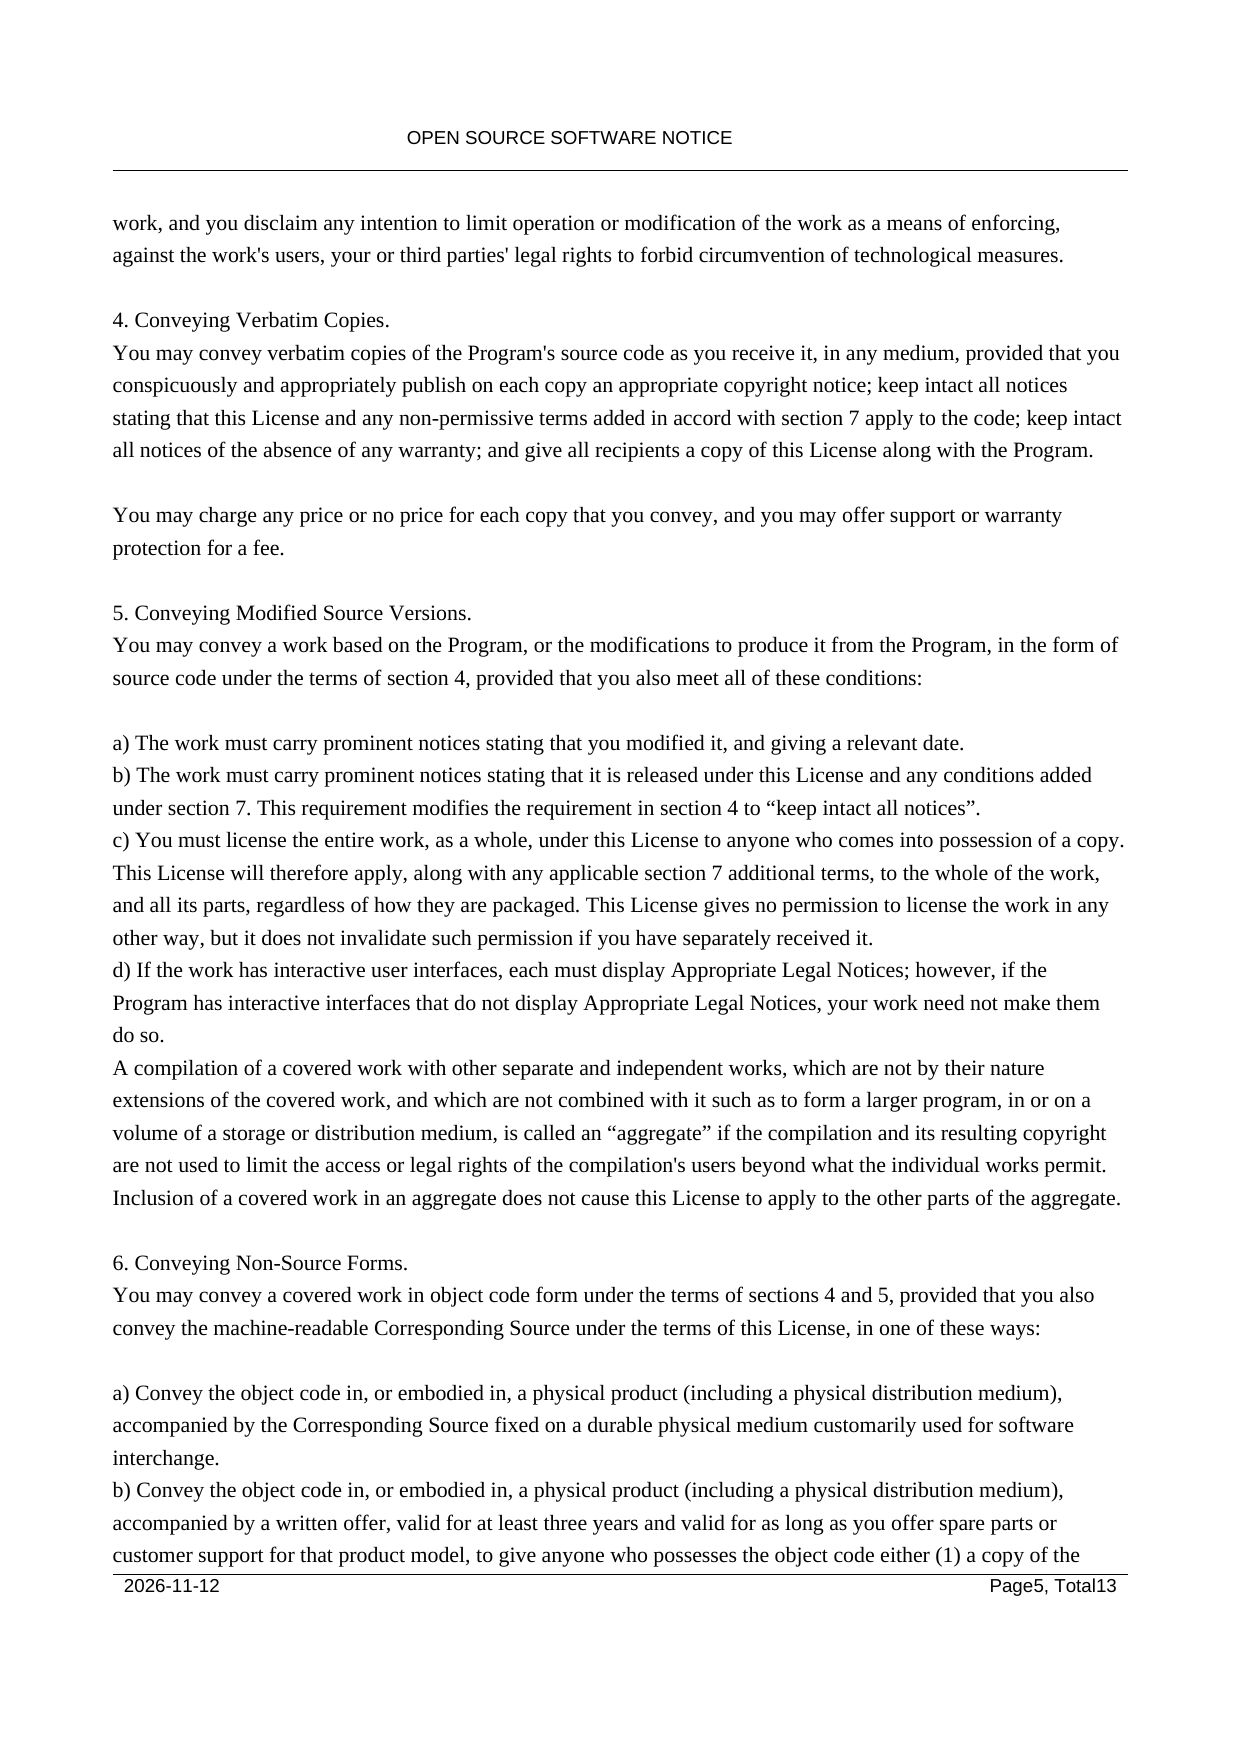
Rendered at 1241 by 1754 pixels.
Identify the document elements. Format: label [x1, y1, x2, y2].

text [112, 206, 1128, 1571]
